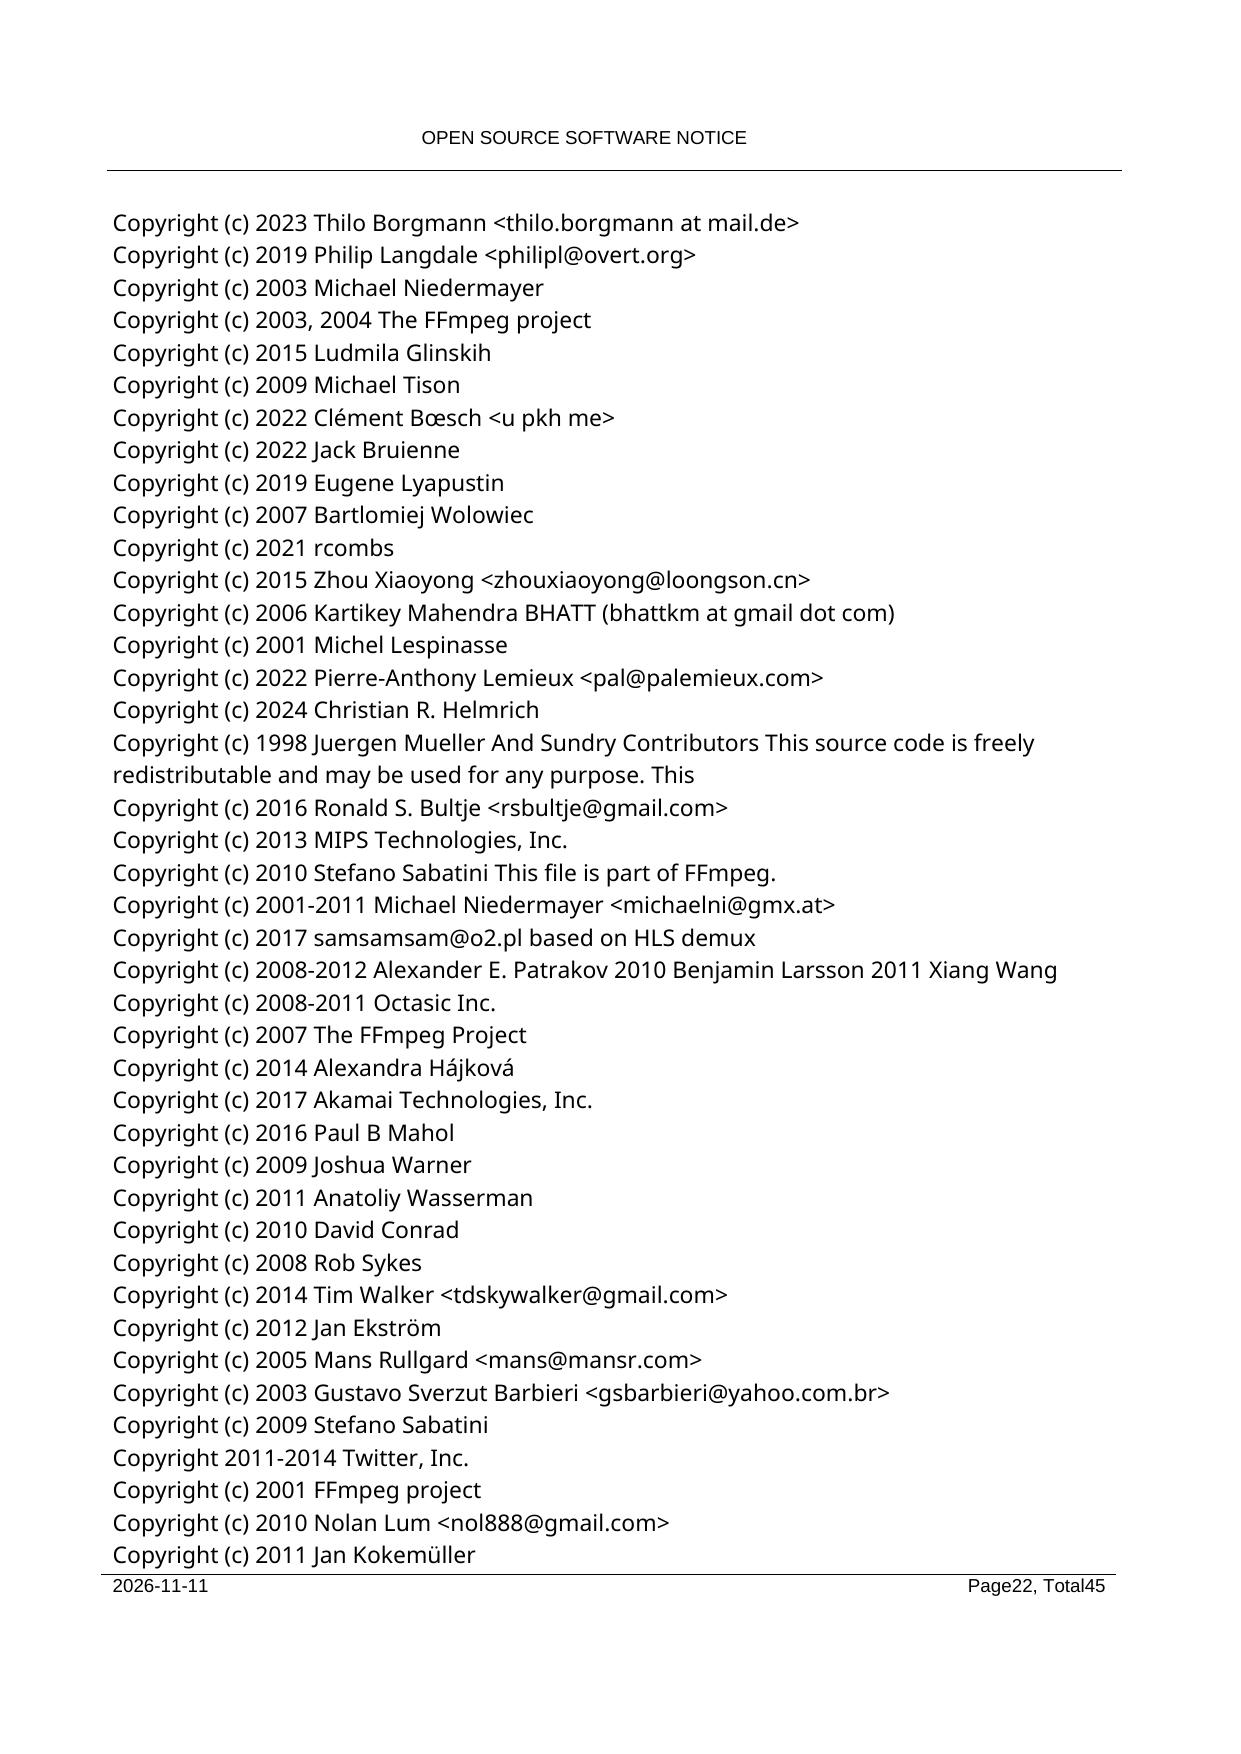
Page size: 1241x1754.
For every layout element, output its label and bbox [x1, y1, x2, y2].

text [112, 206, 1128, 1571]
